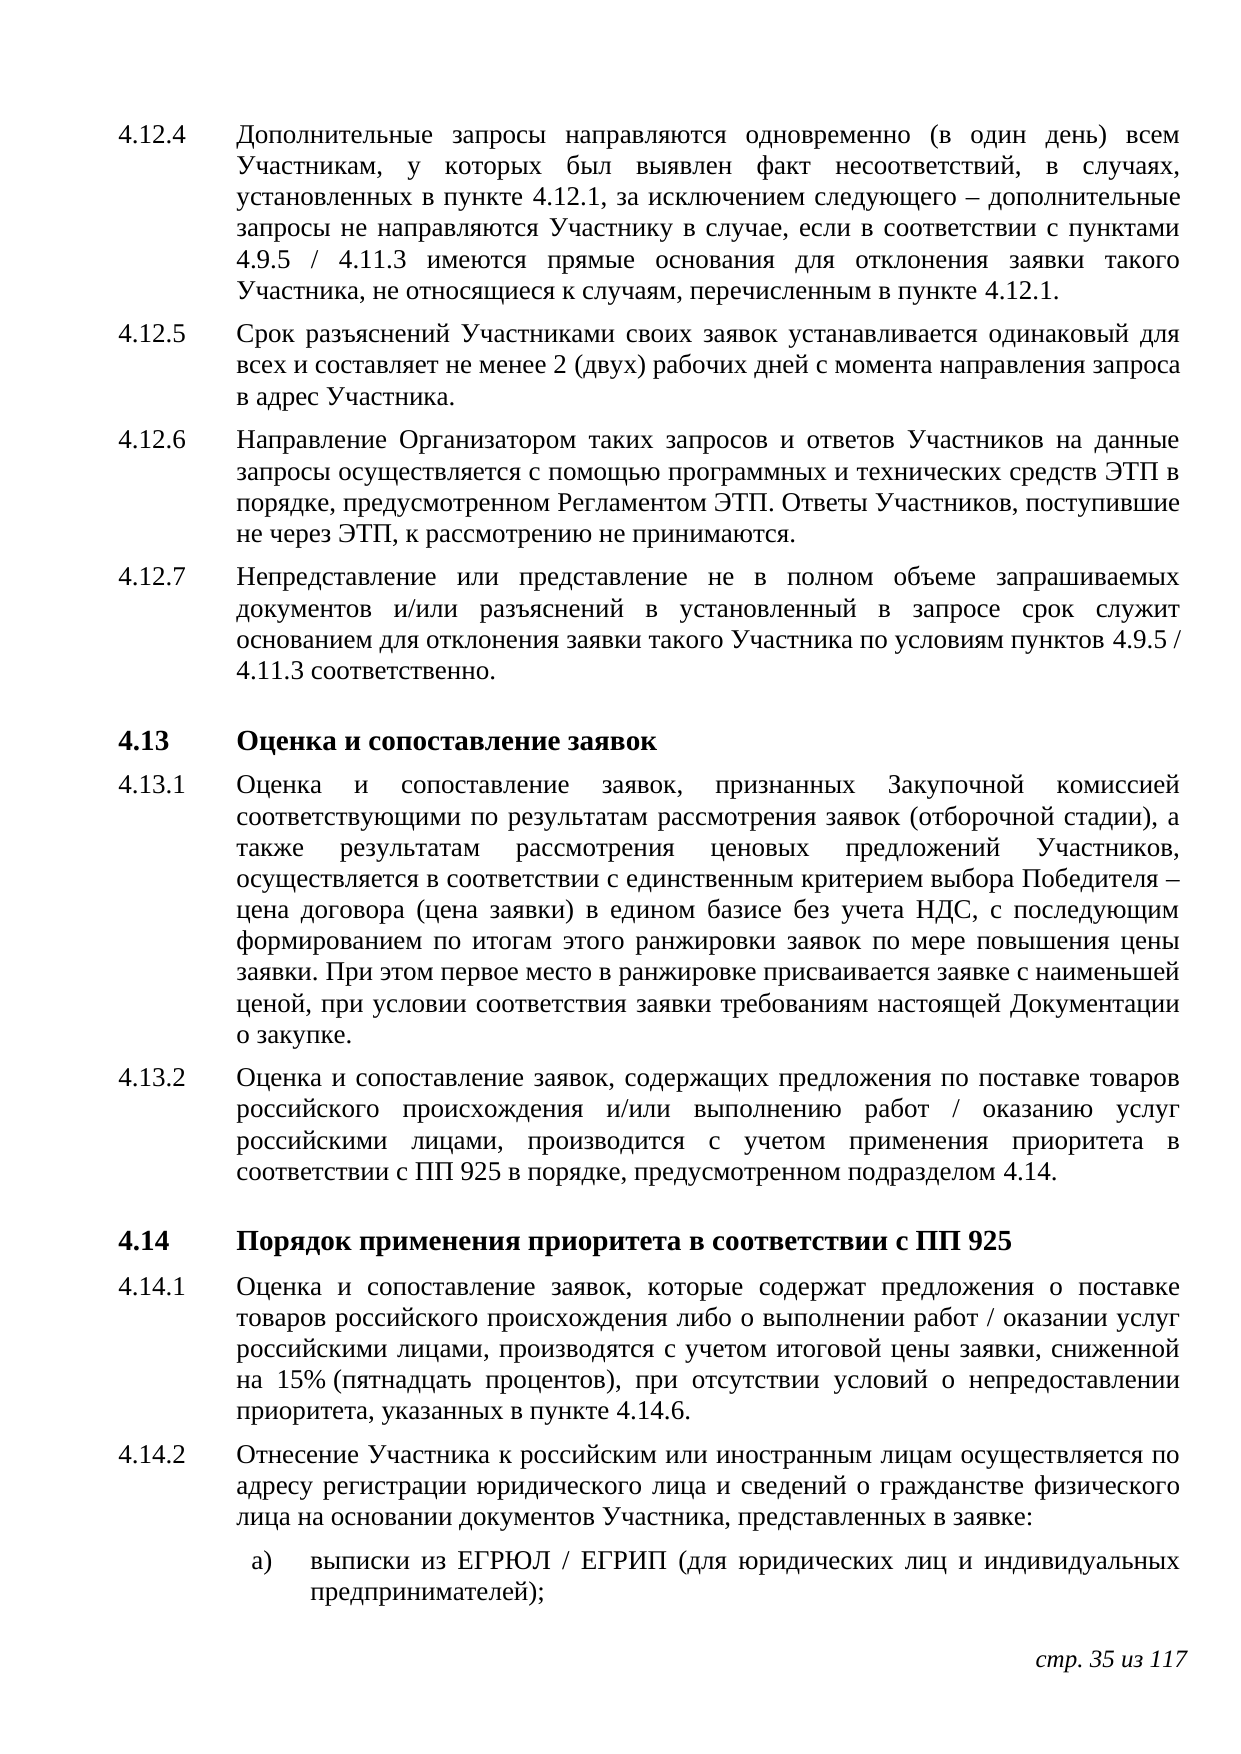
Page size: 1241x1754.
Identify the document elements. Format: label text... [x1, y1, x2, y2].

text Оценка и сопоставление заявок, признанных Закупочной комиссией соответствующими по результатам рассмотрения заявок (отборочной стадии), а также результатам рассмотрения ценовых предложений Участников, осуществляется в соответствии с единственным критерием выбора Победителя – цена договора (цена заявки) в едином базисе без учета НДС, с последующим формированием по итогам этого ранжировки заявок по мере повышения цены заявки. При этом первое место в ранжировке присваивается заявке с наименьшей ценой, при условии соответствия заявки требованиям настоящей Документации о закупке. [118, 769, 1181, 1049]
text Отнесение Участника к российским или иностранным лицам осуществляется по адресу регистрации юридического лица и сведений о гражданстве физического лица на основании документов Участника, представленных в заявке: [118, 1438, 1181, 1531]
subtitle Оценка и сопоставление заявок [118, 723, 1181, 756]
text Оценка и сопоставление заявок, которые содержат предложения о поставке товаров российского происхождения либо о выполнении работ / оказании услуг российскими лицами, производятся с учетом итоговой цены заявки, сниженной на 15% (пятнадцать процентов), при отсутствии условий о непредоставлении приоритета, указанных в пункте 4.14.6. [118, 1269, 1181, 1425]
subtitle Порядок применения приоритета в соответствии с ПП 925 [118, 1223, 1181, 1257]
text Оценка и сопоставление заявок, содержащих предложения по поставке товаров российского происхождения и/или выполнению работ / оказанию услуг российскими лицами, производится с учетом применения приоритета в соответствии с ПП 925 в порядке, предусмотренном подразделом 4.14. [118, 1061, 1181, 1186]
text выписки из ЕГРЮЛ / ЕГРИП (для юридических лиц и индивидуальных предпринимателей); [251, 1544, 1181, 1606]
text Непредставление или представление не в полном объеме запрашиваемых документов и/или разъяснений в установленный в запросе срок служит основанием для отклонения заявки такого Участника по условиям пунктов 4.9.5 / 4.11.3 соответственно. [118, 561, 1181, 685]
text Срок разъяснений Участниками своих заявок устанавливается одинаковый для всех и составляет не менее 2 (двух) рабочих дней с момента направления запроса в адрес Участника. [118, 317, 1181, 411]
text Дополнительные запросы направляются одновременно (в один день) всем Участникам, у которых был выявлен факт несоответствий, в случаях, установленных в пункте 4.12.1, за исключением следующего – дополнительные запросы не направляются Участнику в случае, если в соответствии с пунктами 4.9.5 / 4.11.3 имеются прямые основания для отклонения заявки такого Участника, не относящиеся к случаям, перечисленным в пункте 4.12.1. [118, 118, 1181, 305]
text Направление Организатором таких запросов и ответов Участников на данные запросы осуществляется с помощью программных и технических средств ЭТП в порядке, предусмотренном Регламентом ЭТП. Ответы Участников, поступившие не через ЭТП, к рассмотрению не принимаются. [118, 423, 1181, 548]
